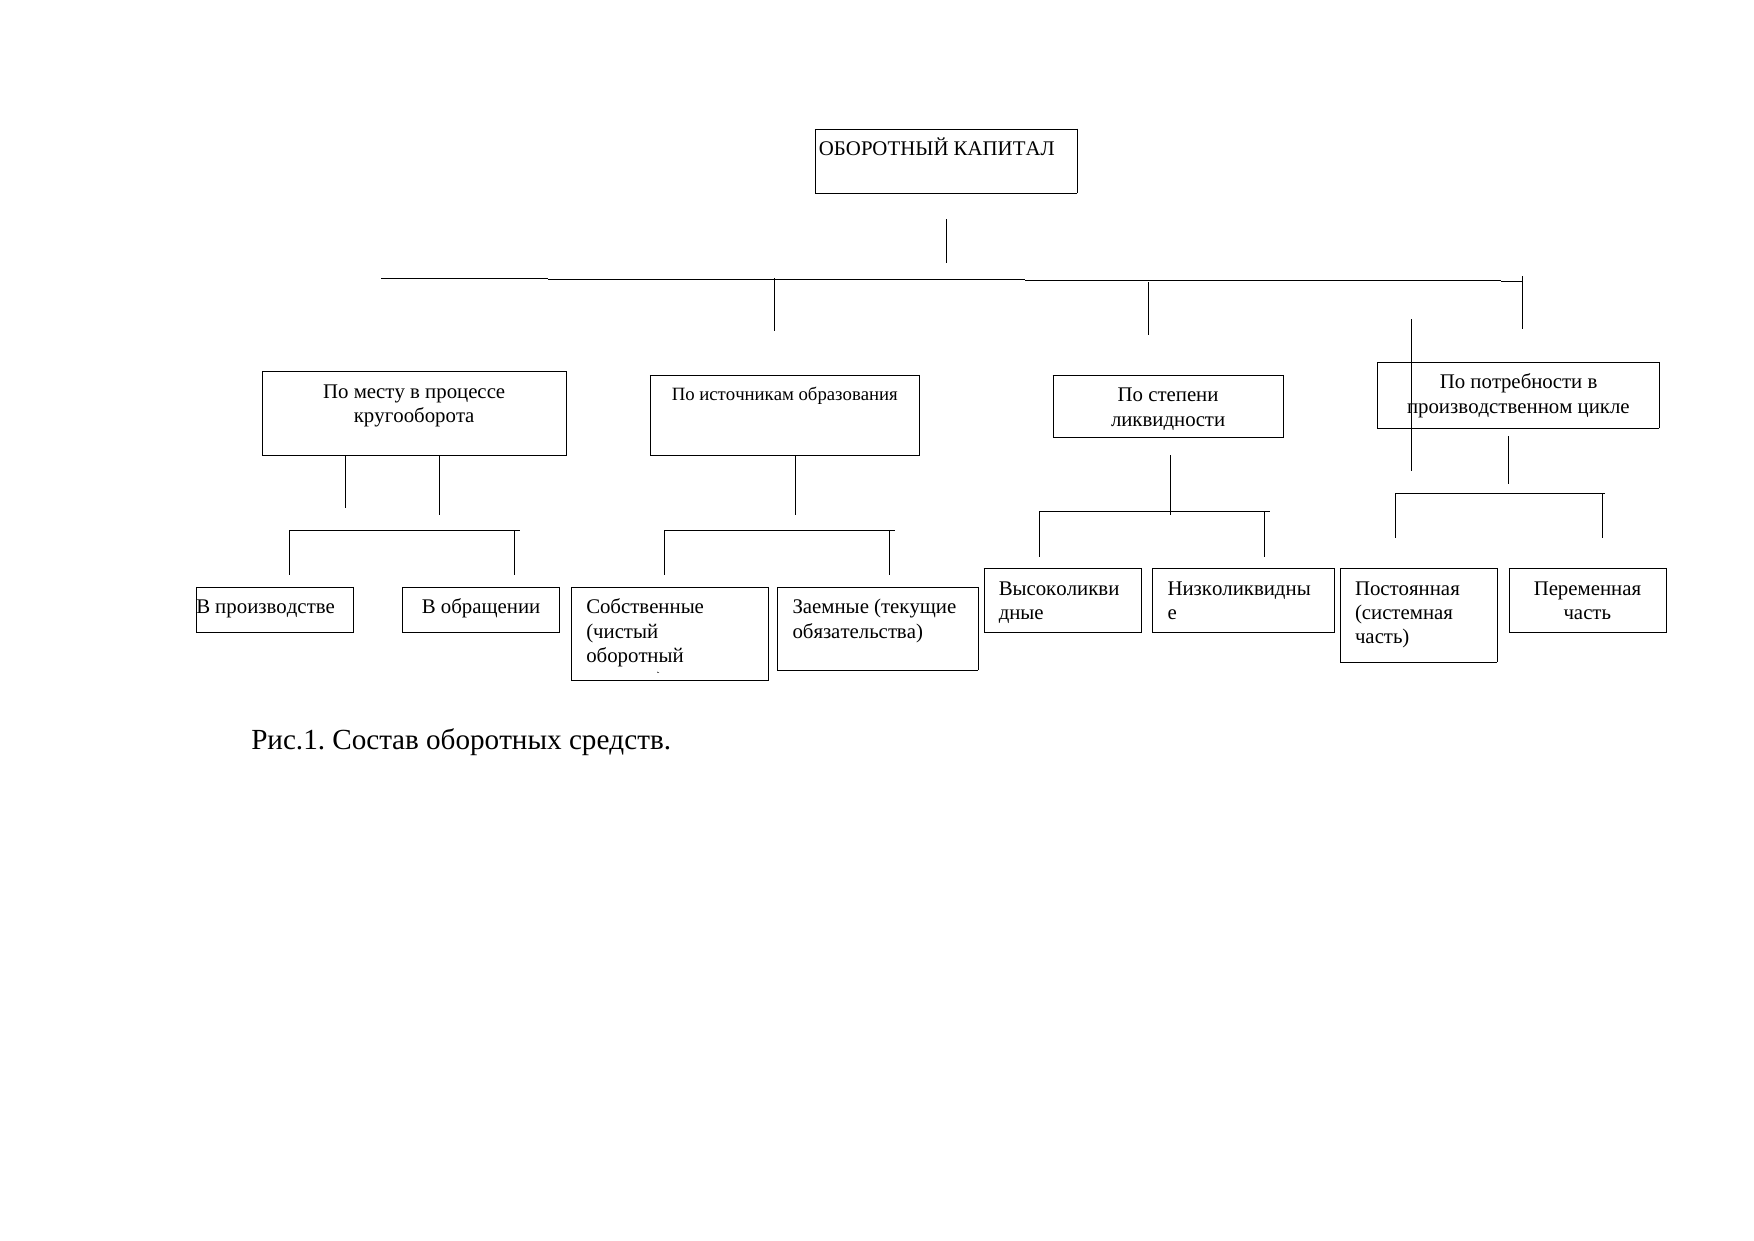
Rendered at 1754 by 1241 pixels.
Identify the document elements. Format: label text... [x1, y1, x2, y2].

text Рис.1. Состав оборотных средств. [177, 722, 1665, 755]
